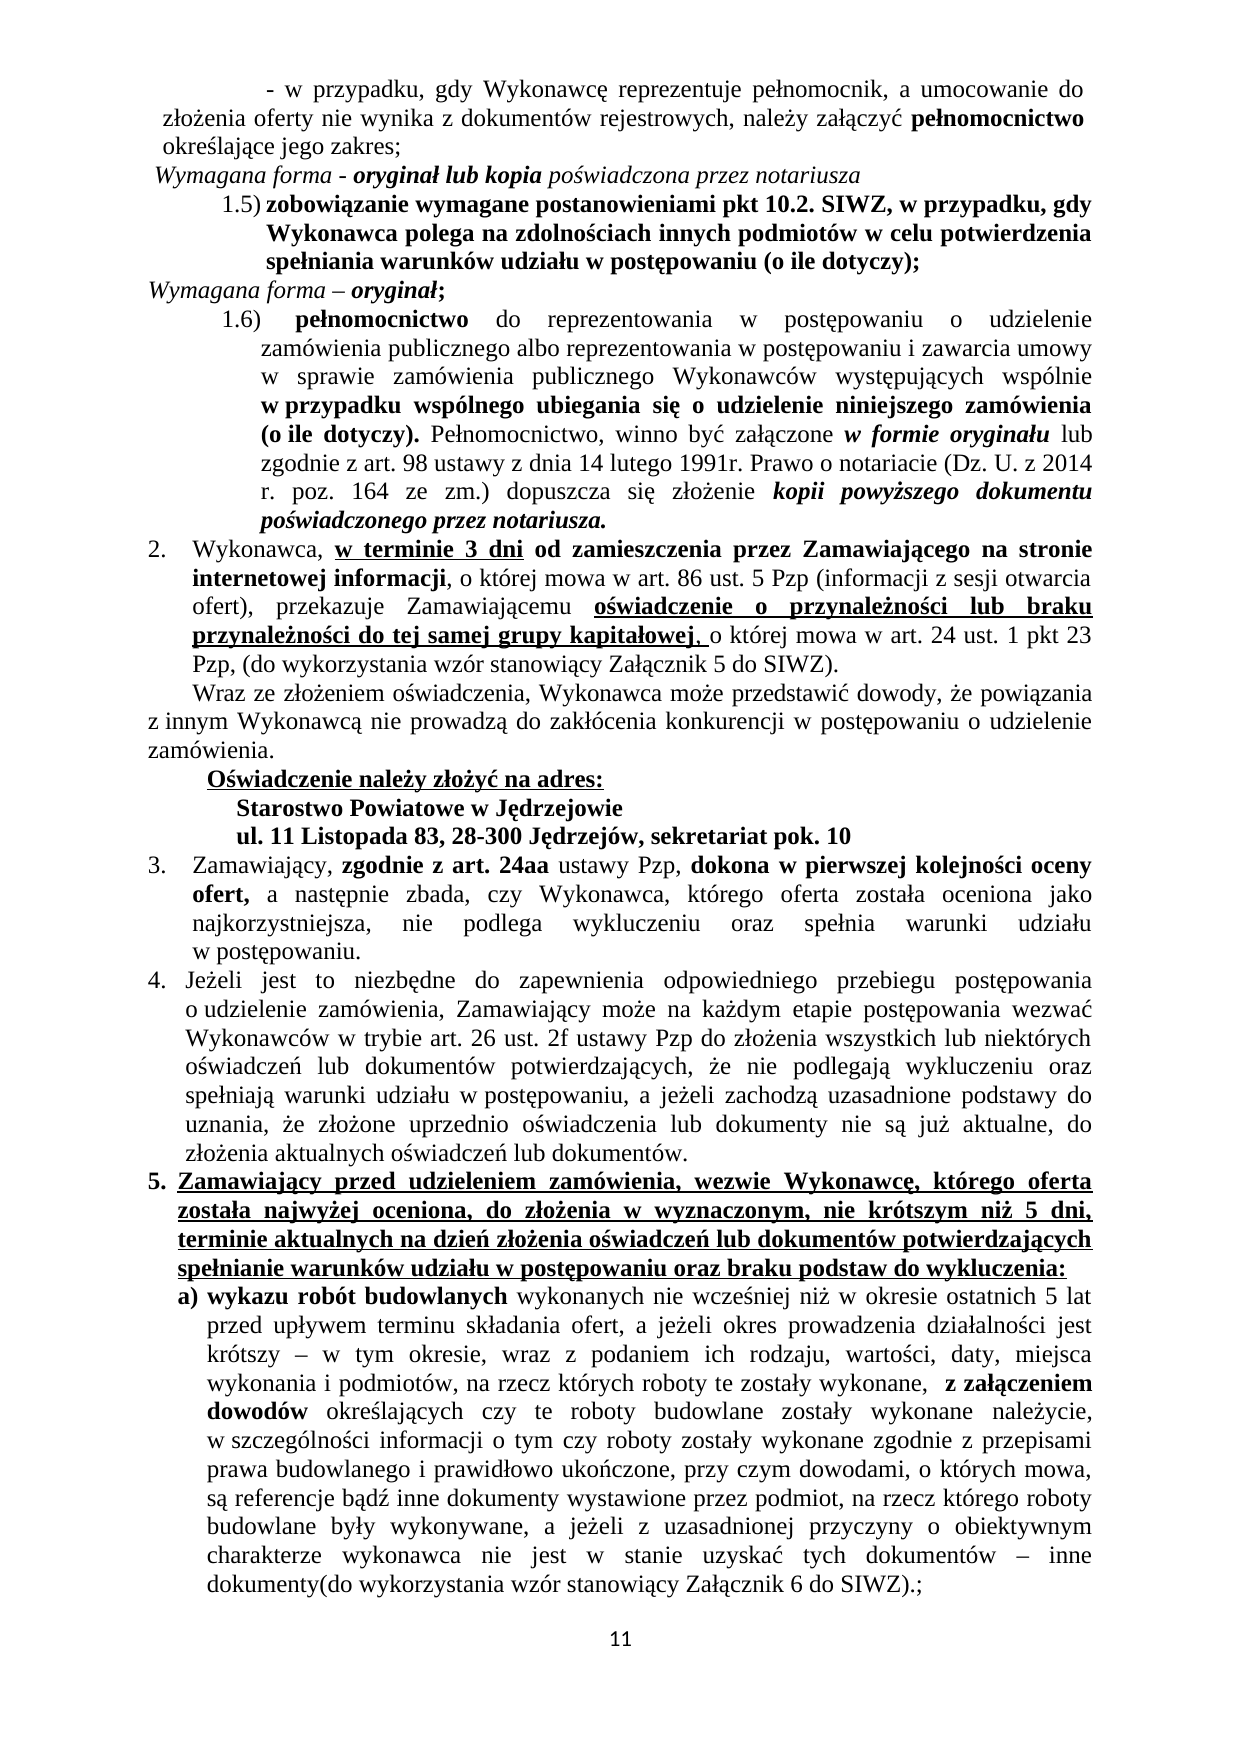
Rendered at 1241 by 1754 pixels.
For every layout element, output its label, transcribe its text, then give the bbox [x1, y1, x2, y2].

list Zamawiający, zgodnie z art. 24aa ustawy Pzp, dokona w pierwszej kolejności oceny ofert, a następnie zbada, czy Wykonawca, którego oferta została oceniona jako najkorzystniejsza, nie podlega wykluczeniu oraz spełnia warunki udziału w postępowaniu. [148, 850, 1093, 965]
list Jeżeli jest to niezbędne do zapewnienia odpowiedniego przebiegu postępowania o udzielenie zamówienia, Zamawiający może na każdym etapie postępowania wezwać Wykonawców w trybie art. 26 ust. 2f ustawy Pzp do złożenia wszystkich lub niektórych oświadczeń lub dokumentów potwierdzających, że nie podlegają wykluczeniu oraz spełniają warunki udziału w postępowaniu, a jeżeli zachodzą uzasadnione podstawy do uznania, że złożone uprzednio oświadczenia lub dokumenty nie są już aktualne, do złożenia aktualnych oświadczeń lub dokumentów. [148, 965, 1093, 1166]
list zobowiązanie wymagane postanowieniami pkt 10.2. SIWZ, w przypadku, gdy Wykonawca polega na zdolnościach innych podmiotów w celu potwierdzenia spełniania warunków udziału w postępowaniu (o ile dotyczy); [221, 189, 1093, 275]
text Starostwo Powiatowe w Jędrzejowie [236, 793, 1093, 821]
text - w przypadku, gdy Wykonawcę reprezentuje pełnomocnik, a umocowanie do złożenia oferty nie wynika z dokumentów rejestrowych, należy załączyć pełnomocnictwo określające jego zakres; [162, 74, 1084, 160]
text ul. 11 Listopada 83, 28-300 Jędrzejów, sekretariat pok. 10 [236, 821, 1093, 850]
list Zamawiający przed udzieleniem zamówienia, wezwie Wykonawcę, którego oferta została najwyżej oceniona, do złożenia w wyznaczonym, nie krótszym niż 5 dni, terminie aktualnych na dzień złożenia oświadczeń lub dokumentów potwierdzających spełnianie warunków udziału w postępowaniu oraz braku podstaw do wykluczenia: [148, 1166, 1093, 1281]
list pełnomocnictwo do reprezentowania w postępowaniu o udzielenie zamówienia publicznego albo reprezentowania w postępowaniu i zawarcia umowy w sprawie zamówienia publicznego Wykonawców występujących wspólnie w przypadku wspólnego ubiegania się o udzielenie niniejszego zamówienia (o ile dotyczy). Pełnomocnictwo, winno być załączone w formie oryginału lub zgodnie z art. 98 ustawy z dnia 14 lutego 1991r. Prawo o notariacie (Dz. U. z 2014 r. poz. 164 ze zm.) dopuszcza się złożenie kopii powyższego dokumentu poświadczonego przez notariusza. [221, 304, 1093, 534]
text Oświadczenie należy złożyć na adres: [207, 764, 1093, 793]
text Wymagana forma – oryginał; [148, 275, 1093, 304]
list Wykonawca, w terminie 3 dni od zamieszczenia przez Zamawiającego na stronie internetowej informacji, o której mowa w art. 86 ust. 5 Pzp (informacji z sesji otwarcia ofert), przekazuje Zamawiającemu oświadczenie o przynależności lub braku przynależności do tej samej grupy kapitałowej, o której mowa w art. 24 ust. 1 pkt 23 Pzp, (do wykorzystania wzór stanowiący Załącznik 5 do SIWZ). [148, 534, 1093, 678]
text Wymagana forma - oryginał lub kopia poświadczona przez notariusza [148, 160, 1093, 189]
text Wraz ze złożeniem oświadczenia, Wykonawca może przedstawić dowody, że powiązania z innym Wykonawcą nie prowadzą do zakłócenia konkurencji w postępowaniu o udzielenie zamówienia. [148, 678, 1093, 764]
text a) wykazu robót budowlanych wykonanych nie wcześniej niż w okresie ostatnich 5 lat przed upływem terminu składania ofert, a jeżeli okres prowadzenia działalności jest krótszy – w tym okresie, wraz z podaniem ich rodzaju, wartości, daty, miejsca wykonania i podmiotów, na rzecz których roboty te zostały wykonane, z załączeniem dowodów określających czy te roboty budowlane zostały wykonane należycie, w szczególności informacji o tym czy roboty zostały wykonane zgodnie z przepisami prawa budowlanego i prawidłowo ukończone, przy czym dowodami, o których mowa, są referencje bądź inne dokumenty wystawione przez podmiot, na rzecz którego roboty budowlane były wykonywane, a jeżeli z uzasadnionej przyczyny o obiektywnym charakterze wykonawca nie jest w stanie uzyskać tych dokumentów – inne dokumenty(do wykorzystania wzór stanowiący Załącznik 6 do SIWZ).; [177, 1281, 1093, 1598]
